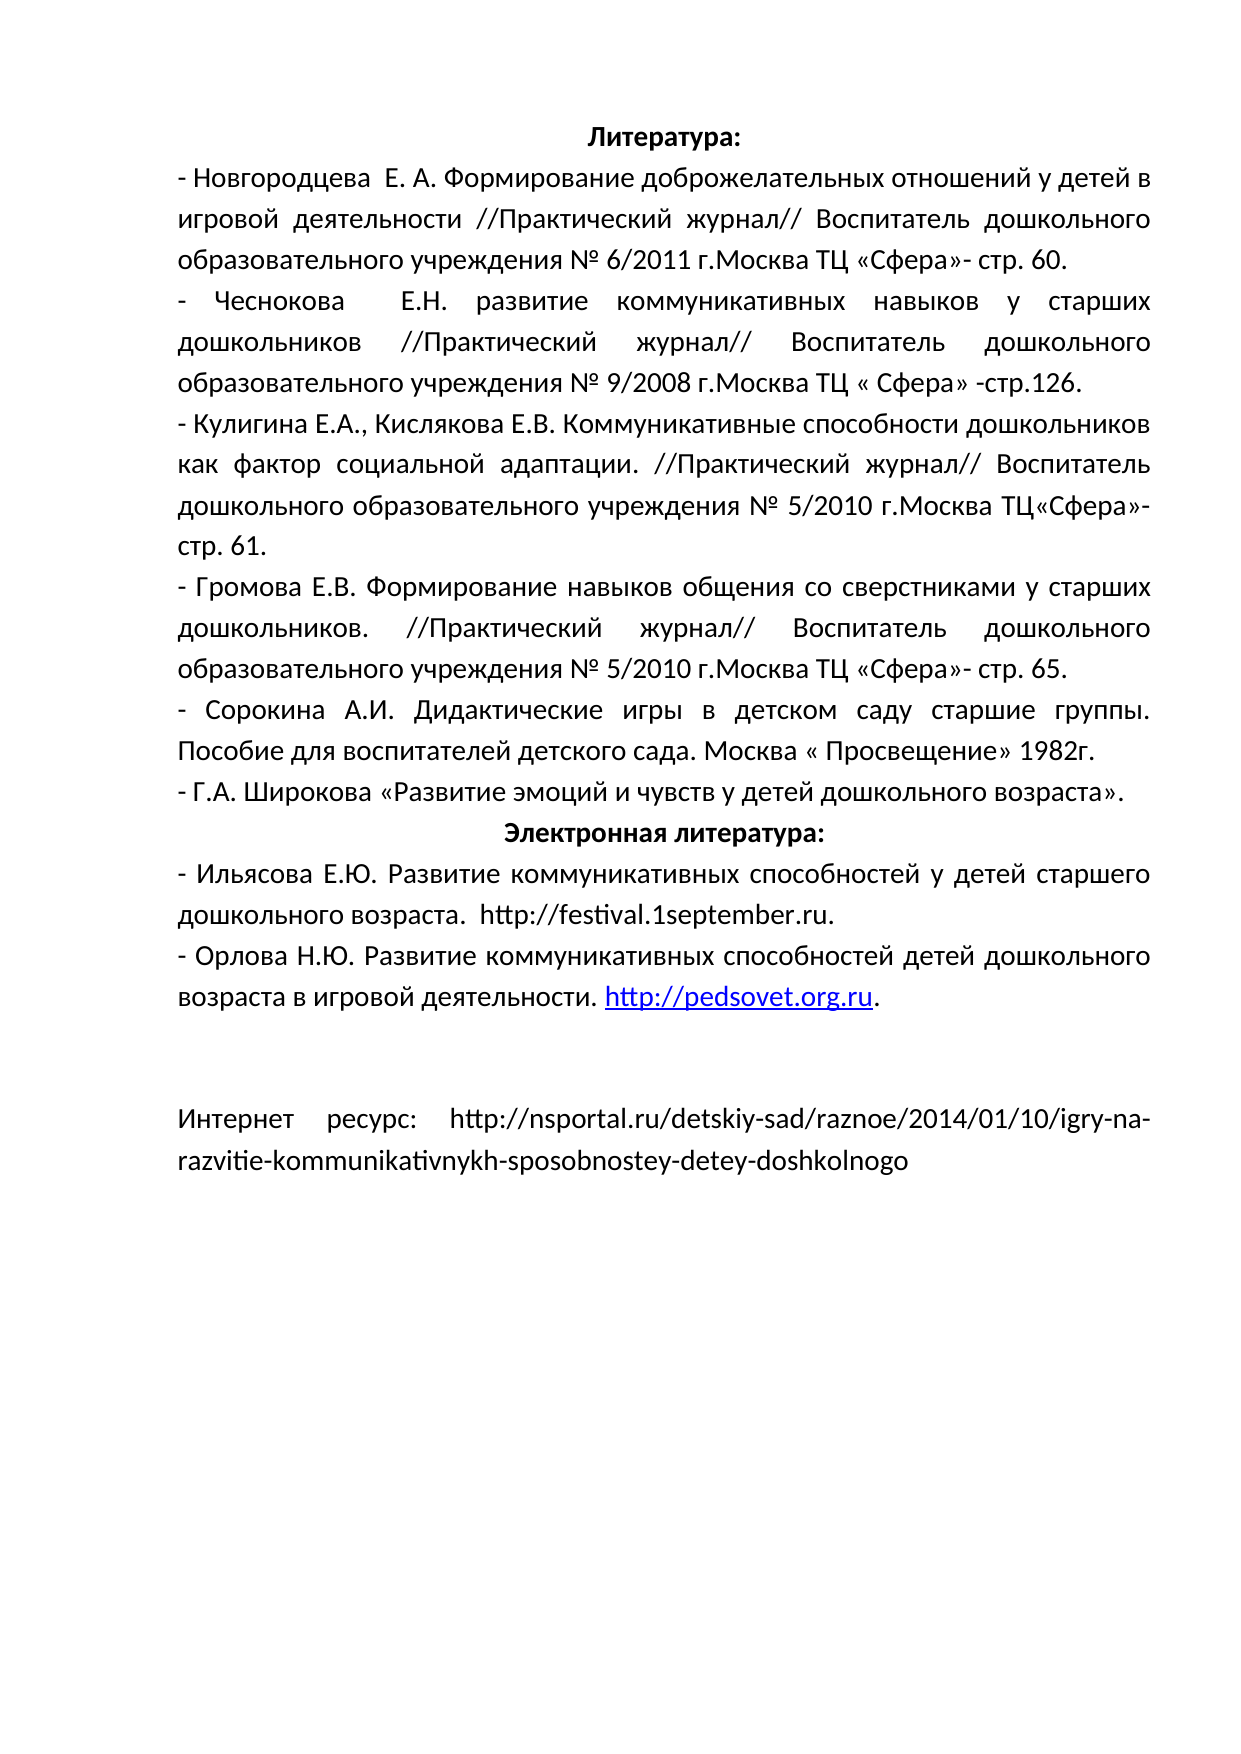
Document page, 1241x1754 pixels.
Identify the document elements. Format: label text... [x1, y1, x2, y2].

text - Орлова Н.Ю. Развитие коммуникативных способностей детей дошкольного возраста в игровой деятельности. http://pedsovet.org.ru. [177, 937, 1152, 1013]
text - Сорокина А.И. Дидактические игры в детском саду старшие группы. Пособие для воспитателей детского сада. Москва « Просвещение» 1982г. [177, 691, 1152, 768]
text - Новгородцева Е. А. Формирование доброжелательных отношений у детей в игровой деятельности //Практический журнал// Воспитатель дошкольного образовательного учреждения № 6/2011 г.Москва ТЦ «Сфера»- стр. 60. [177, 159, 1152, 277]
text - Ильясова Е.Ю. Развитие коммуникативных способностей у детей старшего дошкольного возраста. http://festival.1september.ru. [177, 855, 1152, 932]
text Электронная литература: [177, 814, 1152, 850]
text Литература: [177, 118, 1152, 154]
text - Громова Е.В. Формирование навыков общения со сверстниками у старших дошкольников. //Практический журнал// Воспитатель дошкольного образовательного учреждения № 5/2010 г.Москва ТЦ «Сфера»- стр. 65. [177, 568, 1152, 686]
text - Г.А. Широкова «Развитие эмоций и чувств у детей дошкольного возраста». [177, 773, 1152, 809]
text Интернет ресурс: http://nsportal.ru/detskiy-sad/raznoe/2014/01/10/igry-na-razvitie-kommunikativnykh-sposobnostey-detey-doshkolnogo [177, 1101, 1152, 1177]
text - Кулигина Е.А., Кислякова Е.В. Коммуникативные способности дошкольников как фактор социальной адаптации. //Практический журнал// Воспитатель дошкольного образовательного учреждения № 5/2010 г.Москва ТЦ«Сфера»- стр. 61. [177, 405, 1152, 563]
text - Чеснокова Е.Н. развитие коммуникативных навыков у старших дошкольников //Практический журнал// Воспитатель дошкольного образовательного учреждения № 9/2008 г.Москва ТЦ « Сфера» -стр.126. [177, 282, 1152, 399]
